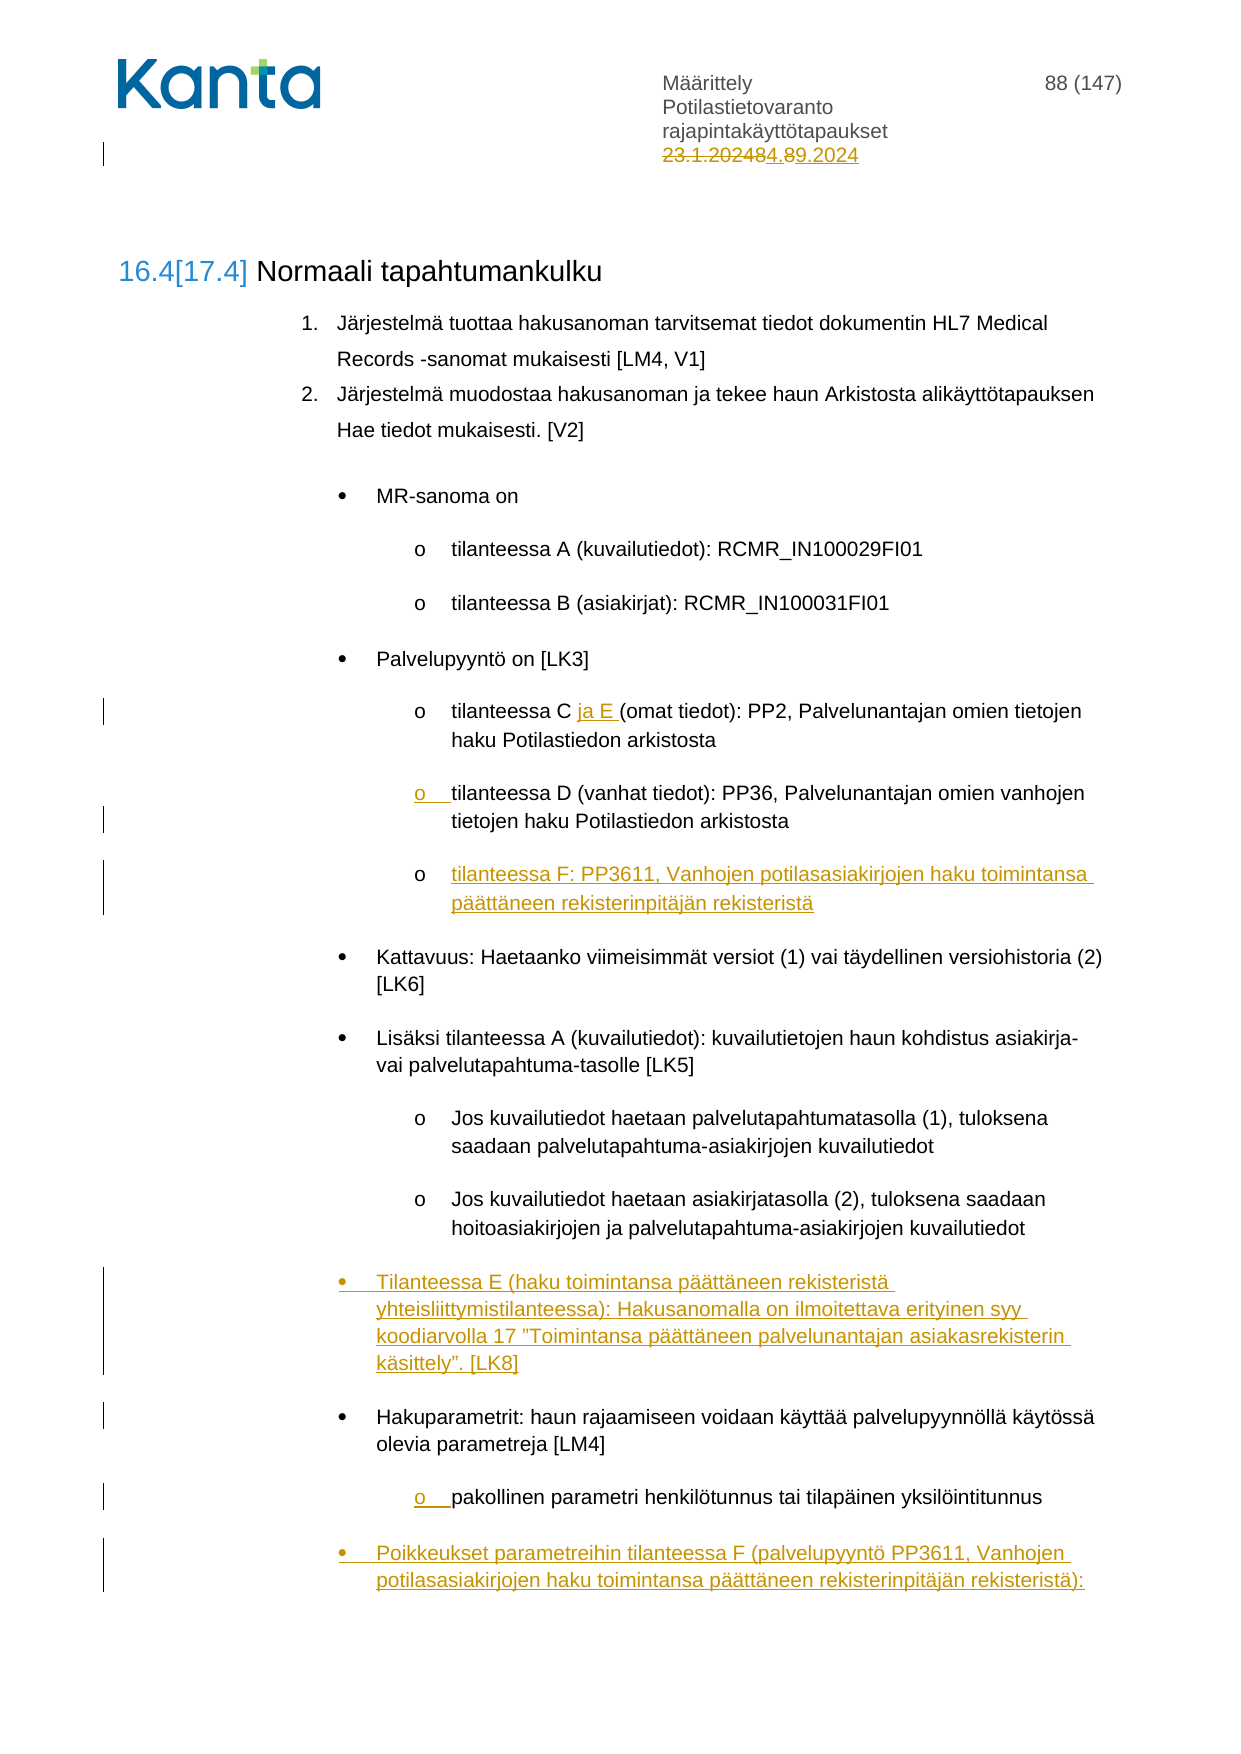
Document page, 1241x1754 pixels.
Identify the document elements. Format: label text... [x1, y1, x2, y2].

list pakollinen parametri henkilötunnus tai tilapäinen yksilöintitunnus [414, 1483, 1107, 1510]
list MR-sanoma on [339, 481, 1107, 508]
list tilanteessa B (asiakirjat): RCMR_IN100031FI01 [414, 589, 1107, 617]
subtitle Normaali tapahtumankulku [118, 254, 1107, 287]
list Lisäksi tilanteessa A (kuvailutiedot): kuvailutietojen haun kohdistus asiakirja- vai palvelutapahtuma-tasolle [LK5] [339, 1023, 1107, 1077]
list tilanteessa C (omat tiedot): PP2, Palvelunantajan omien tietojen haku Potilastiedon arkistosta [414, 698, 1107, 752]
list Järjestelmä muodostaa hakusanoman ja tekee haun Arkistosta alikäyttötapauksen Hae tiedot mukaisesti. [V2] [301, 382, 1107, 442]
list tilanteessa A (kuvailutiedot): RCMR_IN100029FI01 [414, 535, 1107, 562]
picture [118, 59, 321, 109]
list Palvelupyyntö on [LK3] [339, 644, 1107, 671]
list Kattavuus: Haetaanko viimeisimmät versiot (1) vai täydellinen versiohistoria (2) [LK6] [339, 942, 1107, 996]
list Järjestelmä tuottaa hakusanoman tarvitsemat tiedot dokumentin HL7 Medical Records -sanomat mukaisesti [LM4, V1] [301, 310, 1107, 370]
list Jos kuvailutiedot haetaan palvelutapahtumatasolla (1), tuloksena saadaan palvelutapahtuma-asiakirjojen kuvailutiedot [414, 1104, 1107, 1158]
list tilanteessa D (vanhat tiedot): PP36, Palvelunantajan omien vanhojen tietojen haku Potilastiedon arkistosta [414, 779, 1107, 833]
list Jos kuvailutiedot haetaan asiakirjatasolla (2), tuloksena saadaan hoitoasiakirjojen ja palvelutapahtuma-asiakirjojen kuvailutiedot [414, 1185, 1107, 1239]
list Hakuparametrit: haun rajaamiseen voidaan käyttää palvelupyynnöllä käytössä olevia parametreja [LM4] [339, 1402, 1107, 1456]
